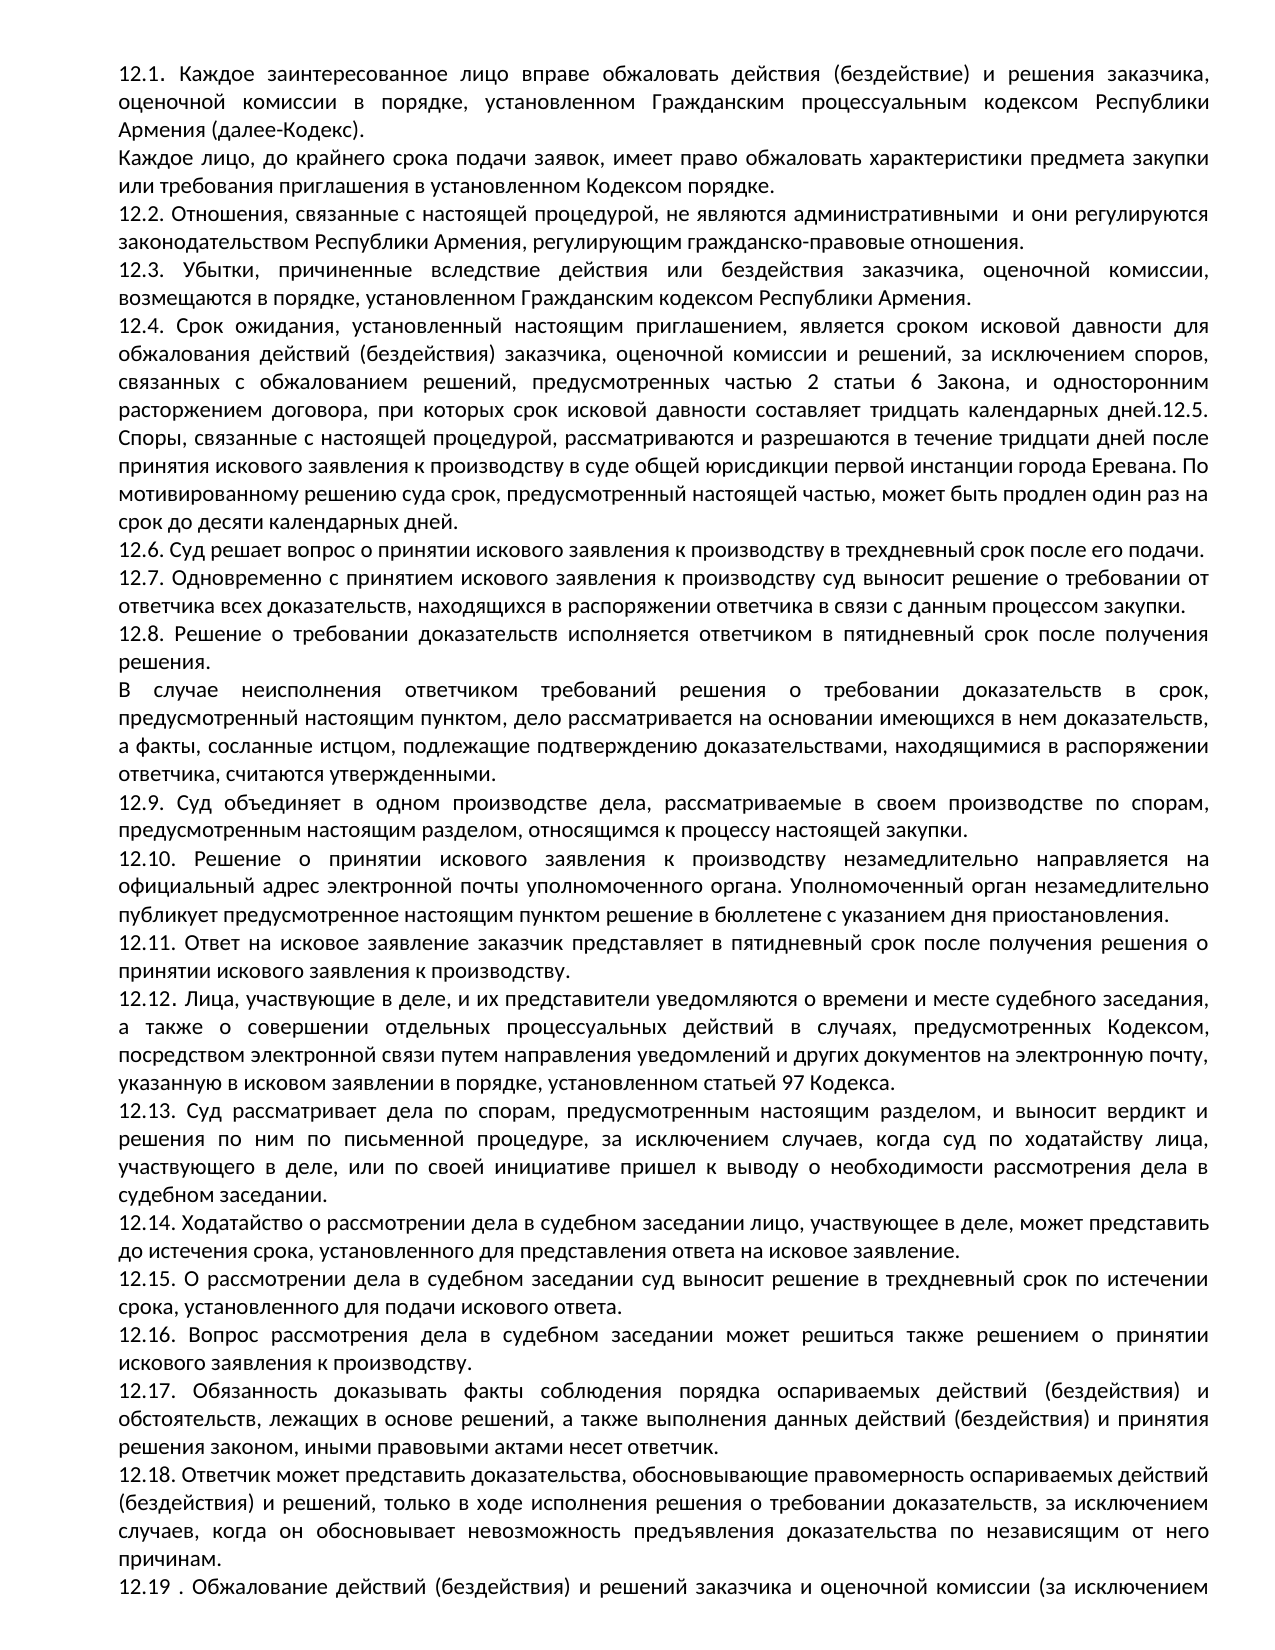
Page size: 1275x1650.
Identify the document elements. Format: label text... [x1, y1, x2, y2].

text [118, 1572, 1211, 1600]
text 12.4. Срок ожидания, установленный настоящим приглашением, является сроком исковой давности для обжалования действий (бездействия) заказчика, оценочной комиссии и решений, за исключением споров, связанных с обжалованием решений, предусмотренных частью 2 статьи 6 Закона, и односторонним расторжением договора, при которых срок исковой давности составляет тридцать календарных дней.12.5. Споры, связанные с настоящей процедурой, рассматриваются и разрешаются в течение тридцати дней после принятия искового заявления к производству в суде общей юрисдикции первой инстанции города Еревана. По мотивированному решению суда срок, предусмотренный настоящей частью, может быть продлен один раз на срок до десяти календарных дней. [118, 311, 1211, 535]
text В случае неисполнения ответчиком требований решения о требовании доказательств в срок, предусмотренный настоящим пунктом, дело рассматривается на основании имеющихся в нем доказательств, а факты, сосланные истцом, подлежащие подтверждению доказательствами, находящимися в распоряжении ответчика, считаются утвержденными. [118, 676, 1211, 788]
text 12.2. Отношения, связанные с настоящей процедурой, не являются административными и они регулируются законодательством Республики Армения, регулирующим гражданско-правовые отношения. [118, 199, 1211, 255]
text 12.8. Решение о требовании доказательств исполняется ответчиком в пятидневный срок после получения решения. [118, 619, 1211, 676]
text Каждое лицо, до крайнего срока подачи заявок, имеет право обжаловать характеристики предмета закупки или требования приглашения в установленном Кодексом порядке. [118, 143, 1211, 199]
text 12.3. Убытки, причиненные вследствие действия или бездействия заказчика, оценочной комиссии, возмещаются в порядке, установленном Гражданским кодексом Республики Армения. [118, 255, 1211, 311]
text 12.17. Обязанность доказывать факты соблюдения порядка оспариваемых действий (бездействия) и обстоятельств, лежащих в основе решений, а также выполнения данных действий (бездействия) и принятия решения законом, иными правовыми актами несет ответчик. [118, 1376, 1211, 1460]
text 12.7. Одновременно с принятием искового заявления к производству суд выносит решение о требовании от ответчика всех доказательств, находящихся в распоряжении ответчика в связи с данным процессом закупки. [118, 563, 1211, 619]
text 12.12․ Лица, участвующие в деле, и их представители уведомляются о времени и месте судебного заседания, а также о совершении отдельных процессуальных действий в случаях, предусмотренных Кодексом, посредством электронной связи путем направления уведомлений и других документов на электронную почту, указанную в исковом заявлении в порядке, установленном статьей 97 Кодекса. [118, 984, 1211, 1096]
text 12.15. О рассмотрении дела в судебном заседании суд выносит решение в трехдневный срок по истечении срока, установленного для подачи искового ответа. [118, 1264, 1211, 1320]
text 12.10. Решение о принятии искового заявления к производству незамедлительно направляется на официальный адрес электронной почты уполномоченного органа. Уполномоченный орган незамедлительно публикует предусмотренное настоящим пунктом решение в бюллетене с указанием дня приостановления. [118, 844, 1211, 928]
text 12.9. Суд объединяет в одном производстве дела, рассматриваемые в своем производстве по спорам, предусмотренным настоящим разделом, относящимся к процессу настоящей закупки. [118, 788, 1211, 844]
text 12.6. Суд решает вопрос о принятии искового заявления к производству в трехдневный срок после его подачи. [118, 535, 1211, 563]
text 12.1․ Каждое заинтересованное лицо вправе обжаловать действия (бездействие) и решения заказчика, оценочной комиссии в порядке, установленном Гражданским процессуальным кодексом Республики Армения (далее-Кодекс). [118, 59, 1211, 143]
text 12.11. Ответ на исковое заявление заказчик представляет в пятидневный срок после получения решения о принятии искового заявления к производству. [118, 928, 1211, 984]
text 12.14. Ходатайство о рассмотрении дела в судебном заседании лицо, участвующее в деле, может представить до истечения срока, установленного для представления ответа на исковое заявление. [118, 1208, 1211, 1264]
text 12.13. Суд рассматривает дела по спорам, предусмотренным настоящим разделом, и выносит вердикт и решения по ним по письменной процедуре, за исключением случаев, когда суд по ходатайству лица, участвующего в деле, или по своей инициативе пришел к выводу о необходимости рассмотрения дела в судебном заседании. [118, 1096, 1211, 1208]
text 12.16. Вопрос рассмотрения дела в судебном заседании может решиться также решением о принятии искового заявления к производству. [118, 1320, 1211, 1376]
text 12.18. Ответчик может представить доказательства, обосновывающие правомерность оспариваемых действий (бездействия) и решений, только в ходе исполнения решения о требовании доказательств, за исключением случаев, когда он обосновывает невозможность предъявления доказательства по независящим от него причинам. [118, 1460, 1211, 1572]
